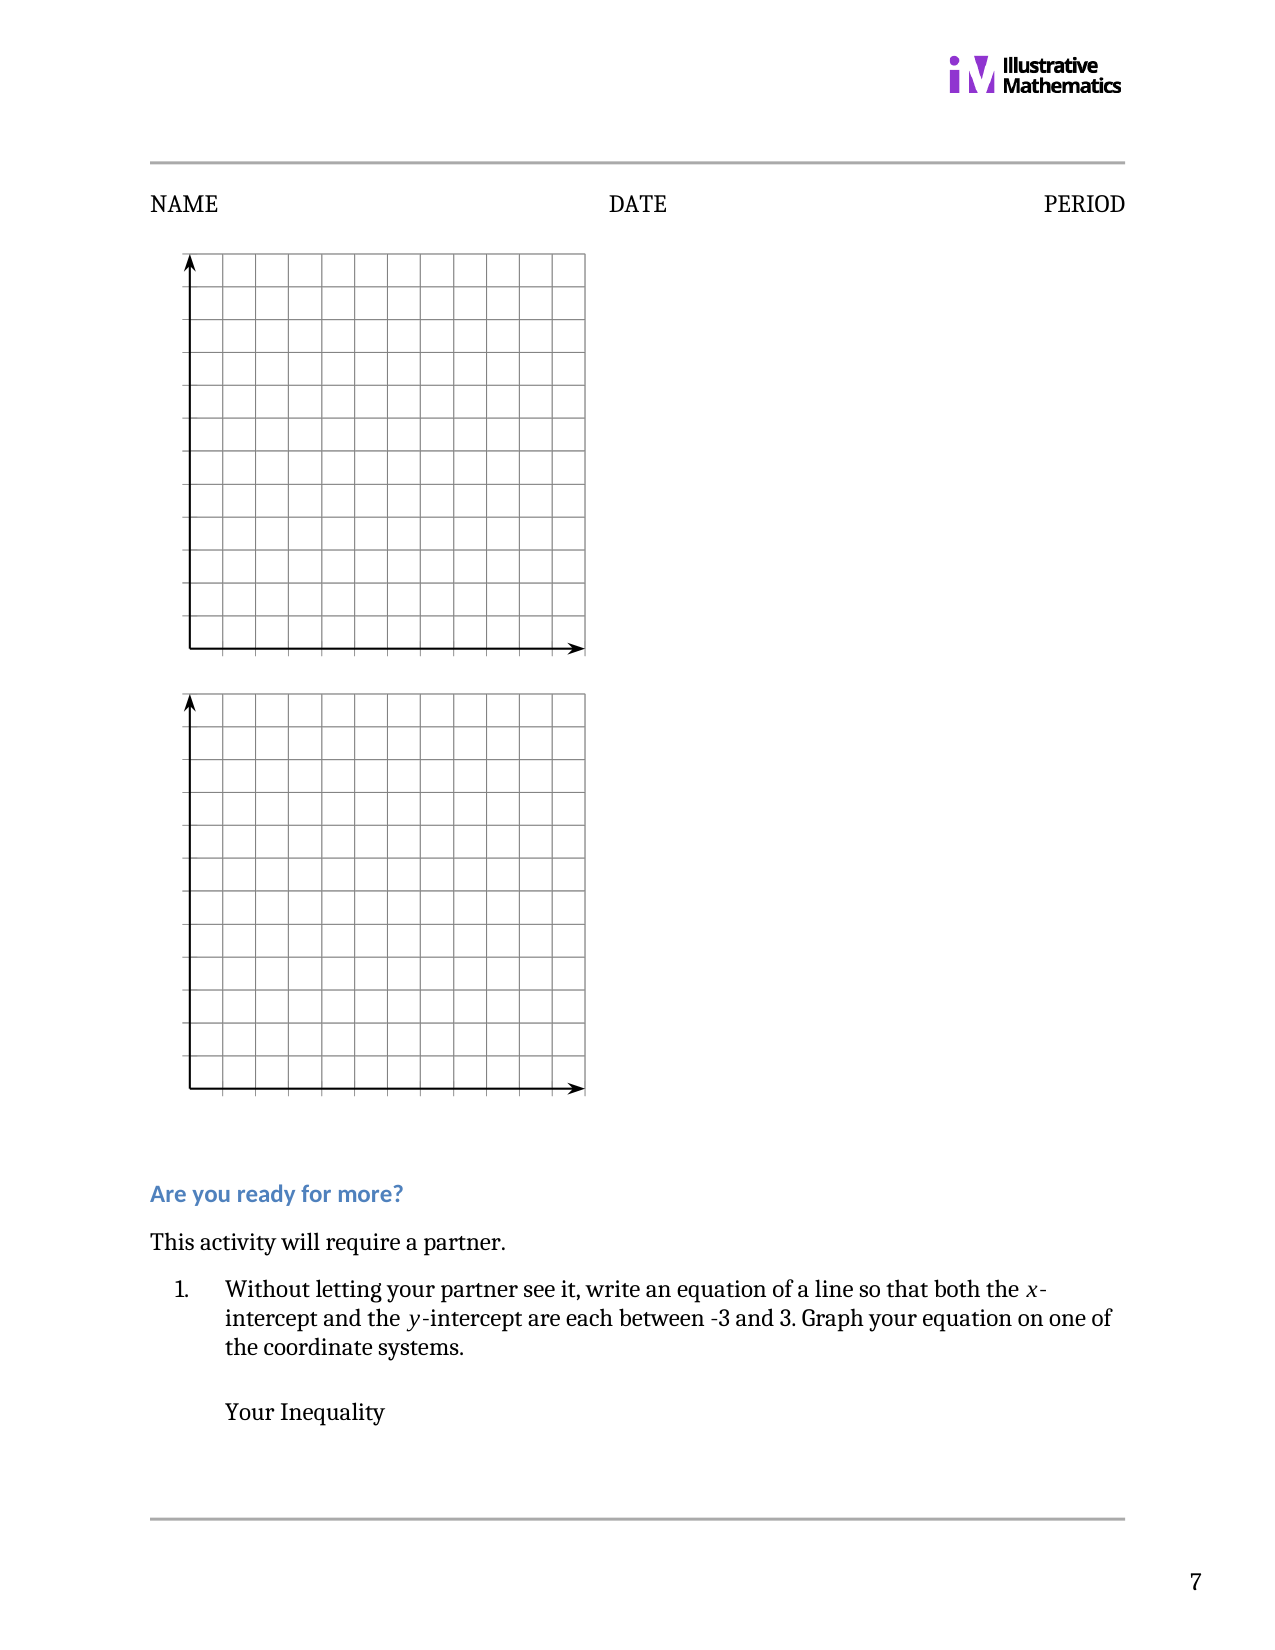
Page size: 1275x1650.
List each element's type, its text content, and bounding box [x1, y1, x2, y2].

list Your Inequality [175, 1397, 1125, 1426]
picture [949, 55, 1121, 93]
subtitle Are you ready for more? [150, 1178, 1125, 1209]
picture [168, 247, 593, 670]
text This activity will require a partner. [150, 1227, 1125, 1256]
list Without letting your partner see it, write an equation of a line so that both the -intercept and the -intercept are each between -3 and 3. Graph your equation on one of the coordinate systems. [175, 1275, 1125, 1361]
picture [168, 688, 593, 1110]
